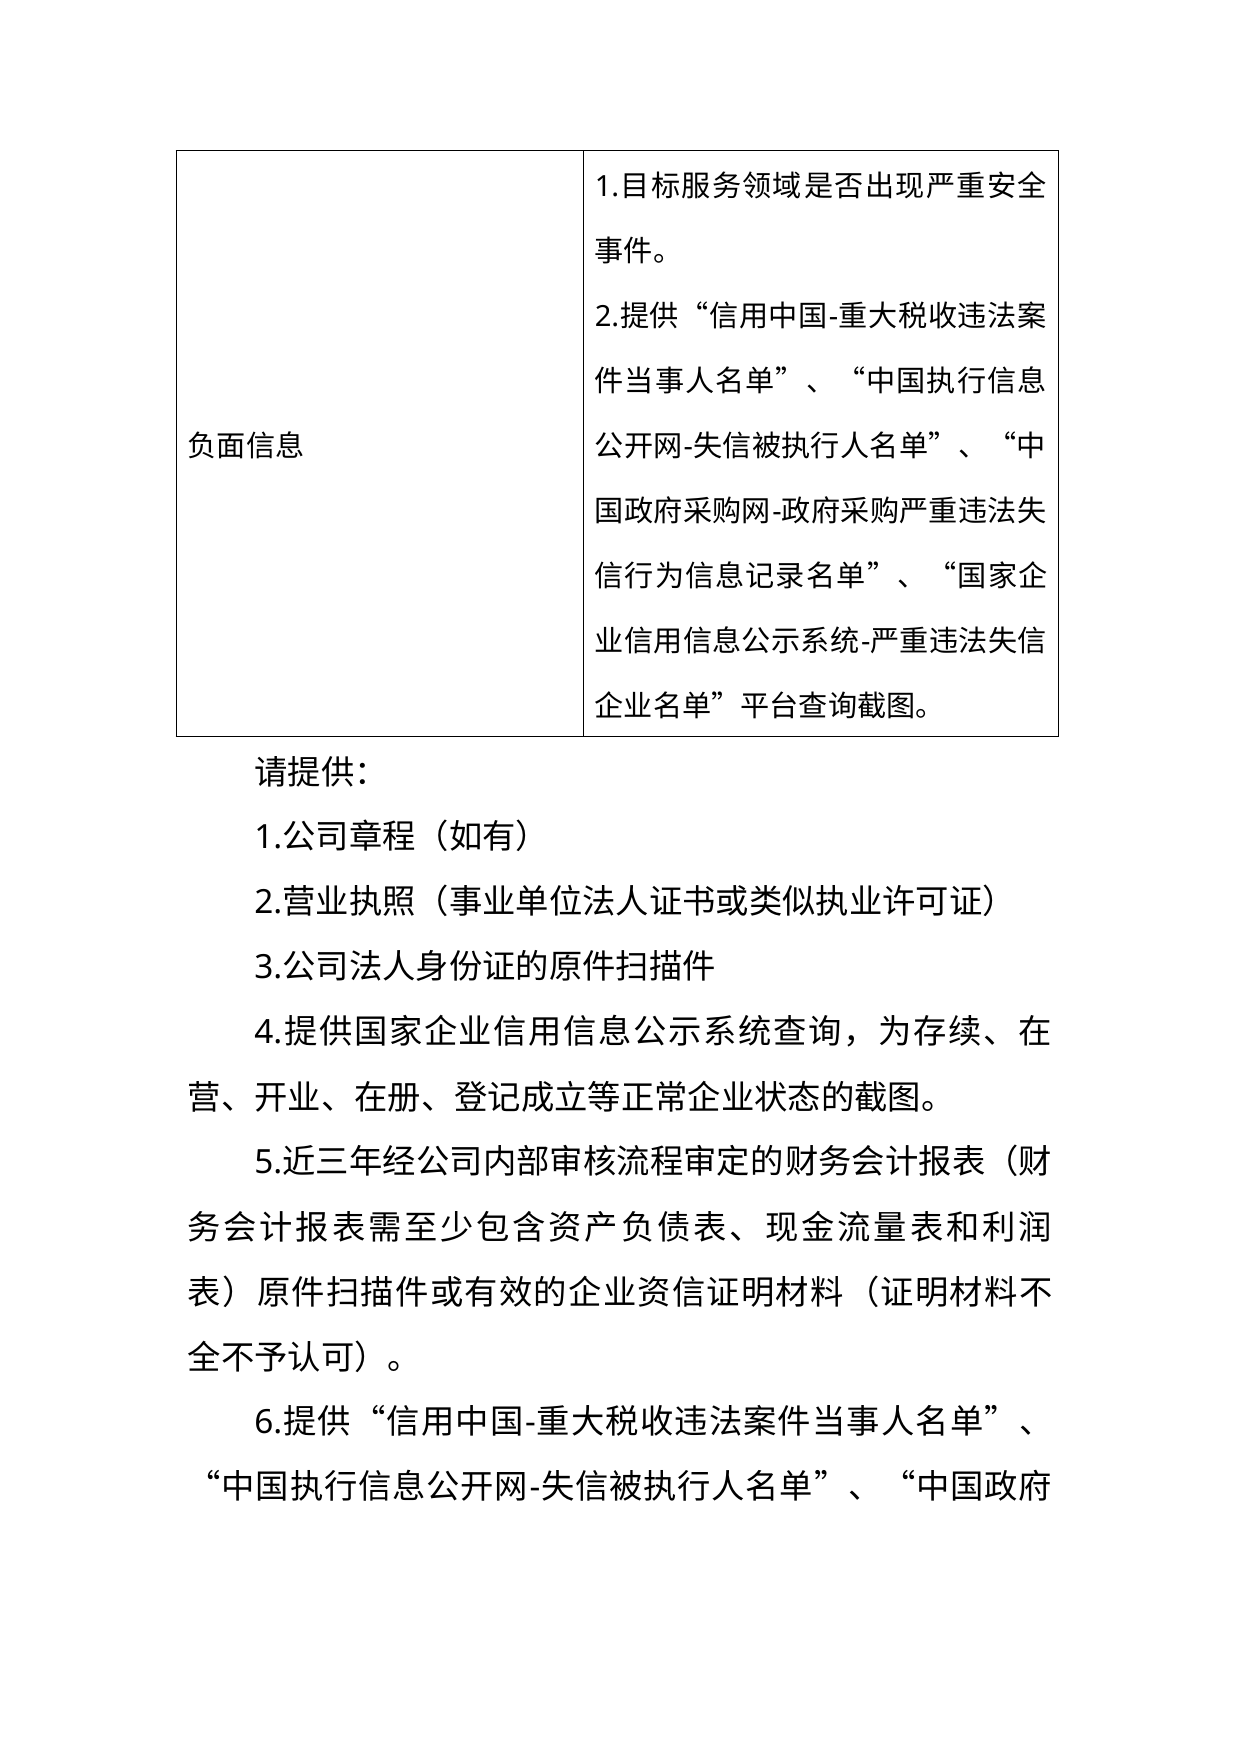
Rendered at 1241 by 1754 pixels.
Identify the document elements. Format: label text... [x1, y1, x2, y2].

table_cell 负面信息 [177, 151, 583, 736]
text 请提供： [187, 737, 1053, 802]
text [187, 1387, 1053, 1517]
list 3.公司法人身份证的原件扫描件 [187, 932, 1053, 997]
text 5.近三年经公司内部审核流程审定的财务会计报表（财务会计报表需至少包含资产负债表、现金流量表和利润表）原件扫描件或有效的企业资信证明材料（证明材料不全不予认可）。 [187, 1127, 1053, 1387]
list 2.营业执照（事业单位法人证书或类似执业许可证） [187, 867, 1053, 932]
text 4.提供国家企业信用信息公示系统查询，为存续、在营、开业、在册、登记成立等正常企业状态的截图。 [187, 997, 1053, 1127]
table_cell 1.目标服务领域是否出现严重安全事件。 2.提供“信用中国-重大税收违法案件当事人名单”、“中国执行信息公开网-失信被执行人名单”、“中国政府采购网-政府采购严重违法失信行为信息记录名单”、“国家企业信用信息公示系统-严重违法失信企业名单”平台查询截图。 [584, 151, 1058, 736]
list 1.公司章程（如有） [187, 802, 1053, 867]
